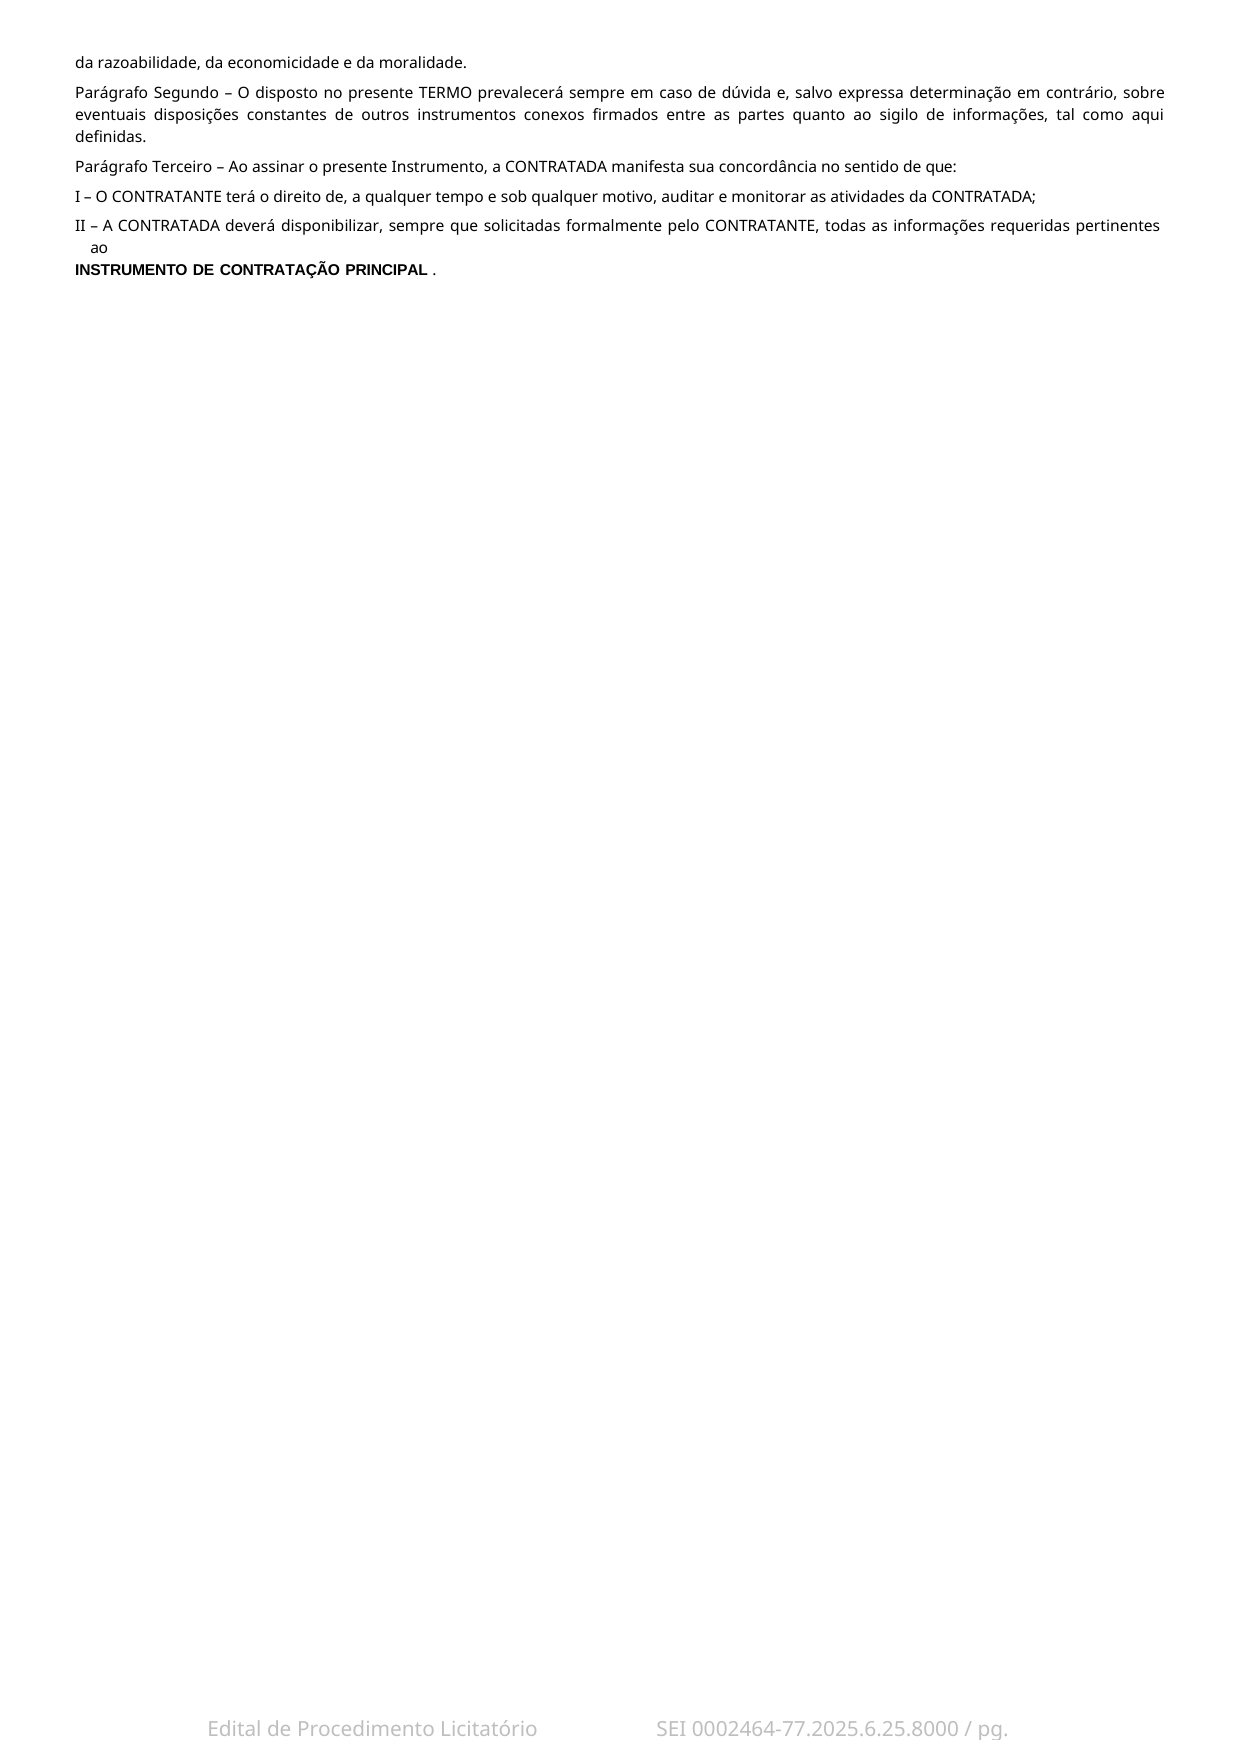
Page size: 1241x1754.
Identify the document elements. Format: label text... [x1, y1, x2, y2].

list – O CONTRATANTE terá o direito de, a qualquer tempo e sob qualquer motivo, auditar e monitorar as atividades da CONTRATADA; [75, 185, 1181, 207]
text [75, 52, 1165, 73]
subtitle INSTRUMENTO DE CONTRATAÇÃO PRINCIPAL . [75, 258, 1181, 280]
text Parágrafo Terceiro – Ao assinar o presente Instrumento, a CONTRATADA manifesta sua concordância no sentido de que: [75, 156, 1181, 177]
text Parágrafo Segundo – O disposto no presente TERMO prevalecerá sempre em caso de dúvida e, salvo expressa determinação em contrário, sobre eventuais disposições constantes de outros instrumentos conexos firmados entre as partes quanto ao sigilo de informações, tal como aqui definidas. [75, 82, 1164, 147]
list – A CONTRATADA deverá disponibilizar, sempre que solicitadas formalmente pelo CONTRATANTE, todas as informações requeridas pertinentes ao [75, 215, 1181, 258]
